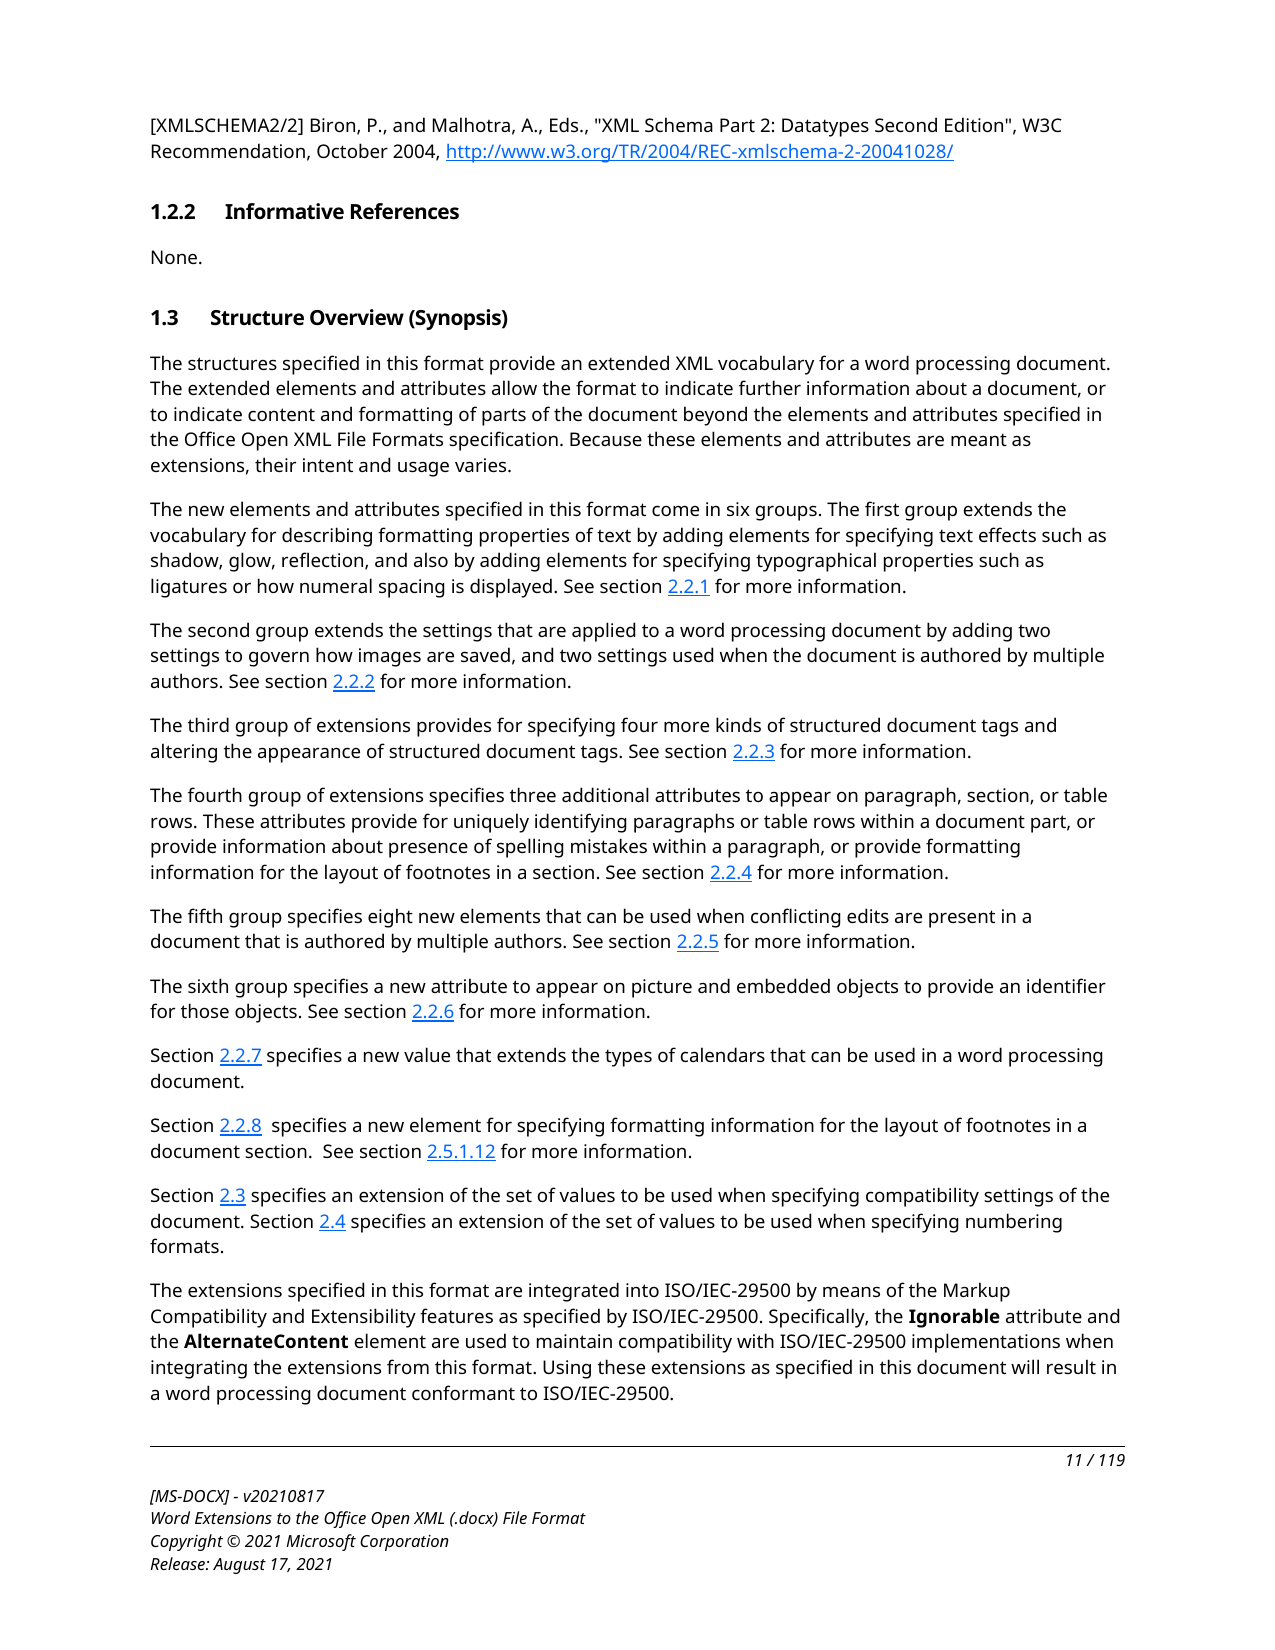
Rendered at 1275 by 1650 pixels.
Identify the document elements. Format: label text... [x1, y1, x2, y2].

text Section 2.3 specifies an extension of the set of values to be used when specifying compatibility settings of the document. Section 2.4 specifies an extension of the set of values to be used when specifying numbering formats. [150, 1182, 1125, 1259]
subtitle Informative References [150, 197, 1125, 225]
text Section 2.2.7 specifies a new value that extends the types of calendars that can be used in a word processing document. [150, 1043, 1125, 1094]
text The second group extends the settings that are applied to a word processing document by adding two settings to govern how images are saved, and two settings used when the document is authored by multiple authors. See section 2.2.2 for more information. [150, 617, 1125, 694]
text None. [150, 244, 1125, 269]
text The third group of extensions provides for specifying four more kinds of structured document tags and altering the appearance of structured document tags. See section 2.2.3 for more information. [150, 713, 1125, 764]
text Section 2.2.8 specifies a new element for specifying formatting information for the layout of footnotes in a document section. See section 2.5.1.12 for more information. [150, 1113, 1125, 1164]
text [XMLSCHEMA2/2] Biron, P., and Malhotra, A., Eds., "XML Schema Part 2: Datatypes Second Edition", W3C Recommendation, October 2004, http://www.w3.org/TR/2004/REC-xmlschema-2-20041028/ [150, 112, 1125, 163]
text The extensions specified in this format are integrated into ISO/IEC-29500 by means of the Markup Compatibility and Extensibility features as specified by ISO/IEC-29500. Specifically, the Ignorable attribute and the AlternateContent element are used to maintain compatibility with ISO/IEC-29500 implementations when integrating the extensions from this format. Using these extensions as specified in this document will result in a word processing document conformant to ISO/IEC-29500. [150, 1278, 1125, 1405]
subtitle Structure Overview (Synopsis) [150, 303, 1125, 331]
text The fourth group of extensions specifies three additional attributes to appear on paragraph, section, or table rows. These attributes provide for uniquely identifying paragraphs or table rows within a document part, or provide information about presence of spelling mistakes within a paragraph, or provide formatting information for the layout of footnotes in a section. See section 2.2.4 for more information. [150, 782, 1125, 884]
text The sixth group specifies a new attribute to appear on picture and embedded objects to provide an identifier for those objects. See section 2.2.6 for more information. [150, 973, 1125, 1024]
text The structures specified in this format provide an extended XML vocabulary for a word processing document. The extended elements and attributes allow the format to indicate further information about a document, or to indicate content and formatting of parts of the document beyond the elements and attributes specified in the Office Open XML File Formats specification. Because these elements and attributes are meant as extensions, their intent and usage varies. [150, 350, 1125, 478]
text The new elements and attributes specified in this format come in six groups. The first group extends the vocabulary for describing formatting properties of text by adding elements for specifying text effects such as shadow, glow, reflection, and also by adding elements for specifying typographical properties such as ligatures or how numeral spacing is displayed. See section 2.2.1 for more information. [150, 496, 1125, 598]
text The fifth group specifies eight new elements that can be used when conflicting edits are present in a document that is authored by multiple authors. See section 2.2.5 for more information. [150, 903, 1125, 954]
